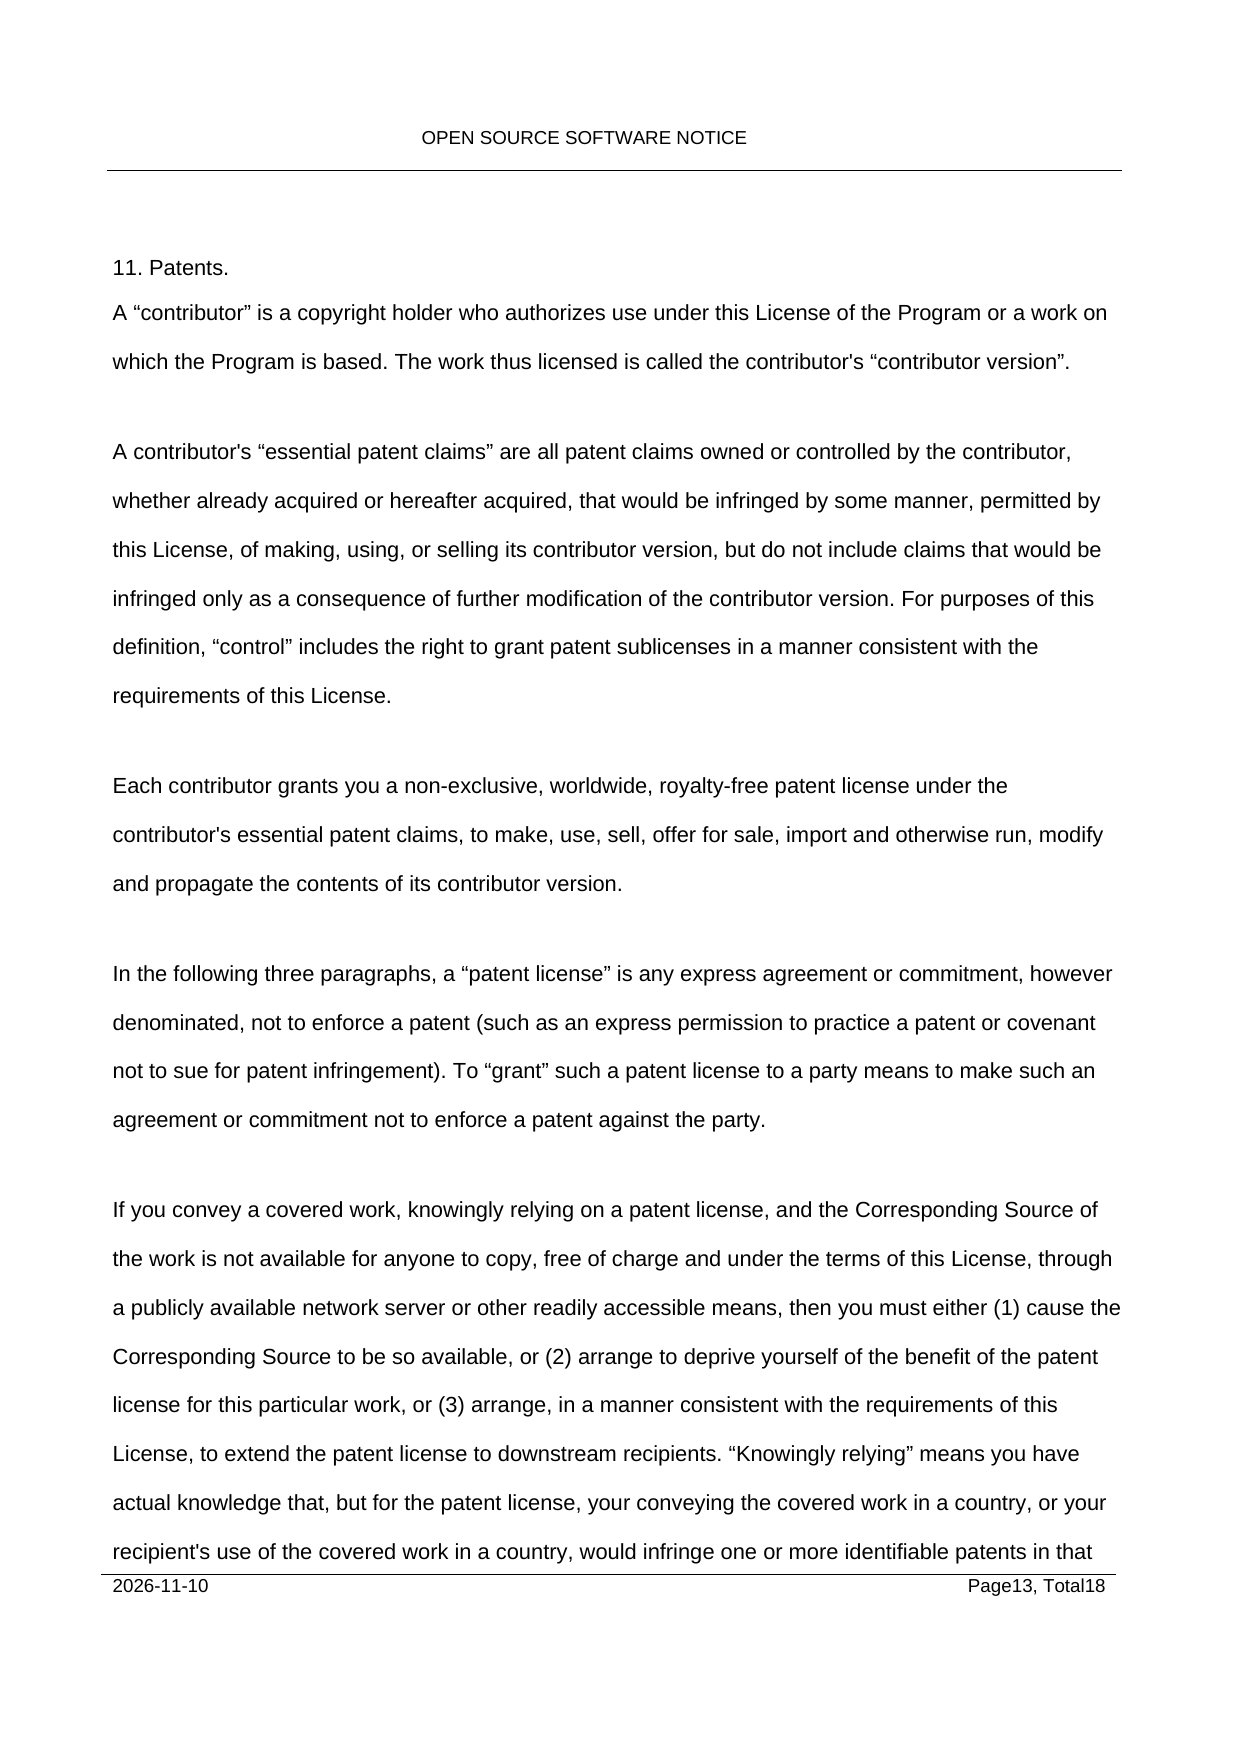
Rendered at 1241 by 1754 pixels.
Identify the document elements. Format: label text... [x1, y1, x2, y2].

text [112, 1194, 1128, 1567]
text A contributor's “essential patent claims” are all patent claims owned or controlled by the contributor, whether already acquired or hereafter acquired, that would be infringed by some manner, permitted by this License, of making, using, or selling its contributor version, but do not include claims that would be infringed only as a consequence of further modification of the contributor version. For purposes of this definition, “control” includes the right to grant patent sublicenses in a manner consistent with the requirements of this License. [112, 436, 1128, 712]
text Each contributor grants you a non-exclusive, worldwide, royalty-free patent license under the contributor's essential patent claims, to make, use, sell, offer for sale, import and otherwise run, modify and propagate the contents of its contributor version. [112, 769, 1128, 899]
text In the following three paragraphs, a “patent license” is any express agreement or commitment, however denominated, not to enforce a patent (such as an express permission to practice a patent or covenant not to sue for patent infringement). To “grant” such a patent license to a party means to make such an agreement or commitment not to enforce a patent against the party. [112, 957, 1128, 1136]
text A “contributor” is a copyright holder who authorizes use under this License of the Program or a work on which the Program is based. The work thus licensed is called the contributor's “contributor version”. [112, 297, 1128, 378]
text 11. Patents. [112, 251, 1128, 284]
